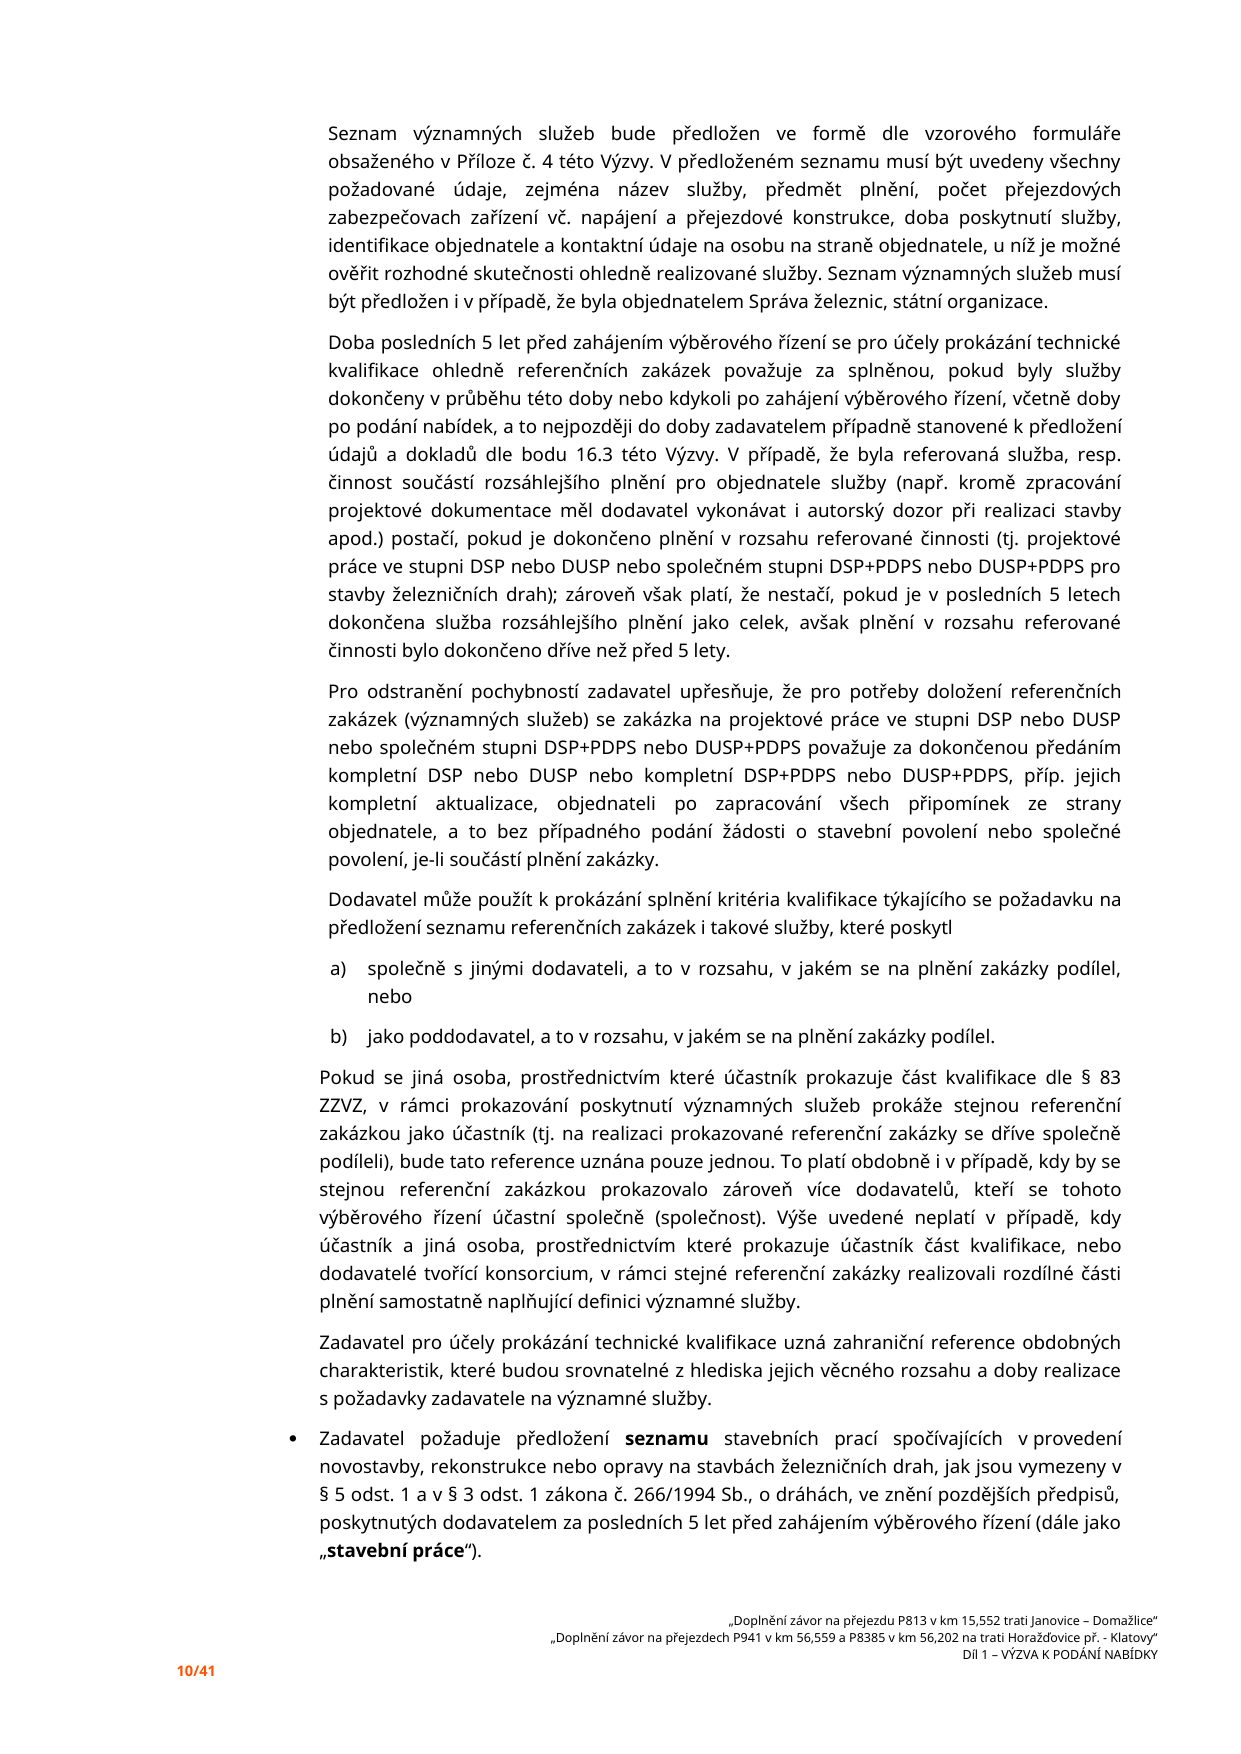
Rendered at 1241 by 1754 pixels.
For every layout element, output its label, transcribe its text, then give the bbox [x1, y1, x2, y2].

text Zadavatel pro účely prokázání technické kvalifikace uzná zahraniční reference obdobných charakteristik, které budou srovnatelné z hlediska jejich věcného rozsahu a doby realizace s požadavky zadavatele na významné služby. [319, 1329, 1122, 1411]
text Doba posledních 5 let před zahájením výběrového řízení se pro účely prokázání technické kvalifikace ohledně referenčních zakázek považuje za splněnou, pokud byly služby dokončeny v průběhu této doby nebo kdykoli po zahájení výběrového řízení, včetně doby po podání nabídek, a to nejpozději do doby zadavatelem případně stanovené k předložení údajů a dokladů dle bodu 16.3 této Výzvy. V případě, že byla referovaná služba, resp. činnost součástí rozsáhlejšího plnění pro objednatele služby (např. kromě zpracování projektové dokumentace měl dodavatel vykonávat i autorský dozor při realizaci stavby apod.) postačí, pokud je dokončeno plnění v rozsahu referované činnosti (tj. projektové práce ve stupni DSP nebo DUSP nebo společném stupni DSP+PDPS nebo DUSP+PDPS pro stavby železničních drah); zároveň však platí, že nestačí, pokud je v posledních 5 letech dokončena služba rozsáhlejšího plnění jako celek, avšak plnění v rozsahu referované činnosti bylo dokončeno dříve než před 5 lety. [328, 329, 1122, 663]
text Dodavatel může použít k prokázání splnění kritéria kvalifikace týkajícího se požadavku na předložení seznamu referenčních zakázek i takové služby, které poskytl [328, 887, 1122, 940]
text Seznam významných služeb bude předložen ve formě dle vzorového formuláře obsaženého v Příloze č. 4 této Výzvy. V předloženém seznamu musí být uvedeny všechny požadované údaje, zejména název služby, předmět plnění, počet přejezdových zabezpečovach zařízení vč. napájení a přejezdové konstrukce, doba poskytnutí služby, identifikace objednatele a kontaktní údaje na osobu na straně objednatele, u níž je možné ověřit rozhodné skutečnosti ohledně realizované služby. Seznam významných služeb musí být předložen i v případě, že byla objednatelem Správa železnic, státní organizace. [328, 121, 1122, 314]
list jako poddodavatel, a to v rozsahu, v jakém se na plnění zakázky podílel. [330, 1024, 1122, 1049]
list společně s jinými dodavateli, a to v rozsahu, v jakém se na plnění zakázky podílel, nebo [330, 955, 1122, 1009]
text Pro odstranění pochybností zadavatel upřesňuje, že pro potřeby doložení referenčních zakázek (významných služeb) se zakázka na projektové práce ve stupni DSP nebo DUSP nebo společném stupni DSP+PDPS nebo DUSP+PDPS považuje za dokončenou předáním kompletní DSP nebo DUSP nebo kompletní DSP+PDPS nebo DUSP+PDPS, příp. jejich kompletní aktualizace, objednateli po zapracování všech připomínek ze strany objednatele, a to bez případného podání žádosti o stavební povolení nebo společné povolení, je-li součástí plnění zakázky. [328, 678, 1122, 872]
list Zadavatel požaduje předložení seznamu stavebních prací spočívajících v provedení novostavby, rekonstrukce nebo opravy na stavbách železničních drah, jak jsou vymezeny v § 5 odst. 1 a v § 3 odst. 1 zákona č. 266/1994 Sb., o dráhách, ve znění pozdějších předpisů, poskytnutých dodavatelem za posledních 5 let před zahájením výběrového řízení (dále jako „stavební práce“). [289, 1426, 1122, 1563]
text Pokud se jiná osoba, prostřednictvím které účastník prokazuje část kvalifikace dle § 83 ZZVZ, v rámci prokazování poskytnutí významných služeb prokáže stejnou referenční zakázkou jako účastník (tj. na realizaci prokazované referenční zakázky se dříve společně podíleli), bude tato reference uznána pouze jednou. To platí obdobně i v případě, kdy by se stejnou referenční zakázkou prokazovalo zároveň více dodavatelů, kteří se tohoto výběrového řízení účastní společně (společnost). Výše uvedené neplatí v případě, kdy účastník a jiná osoba, prostřednictvím které prokazuje účastník část kvalifikace, nebo dodavatelé tvořící konsorcium, v rámci stejné referenční zakázky realizovali rozdílné části plnění samostatně naplňující definici významné služby. [319, 1064, 1122, 1314]
